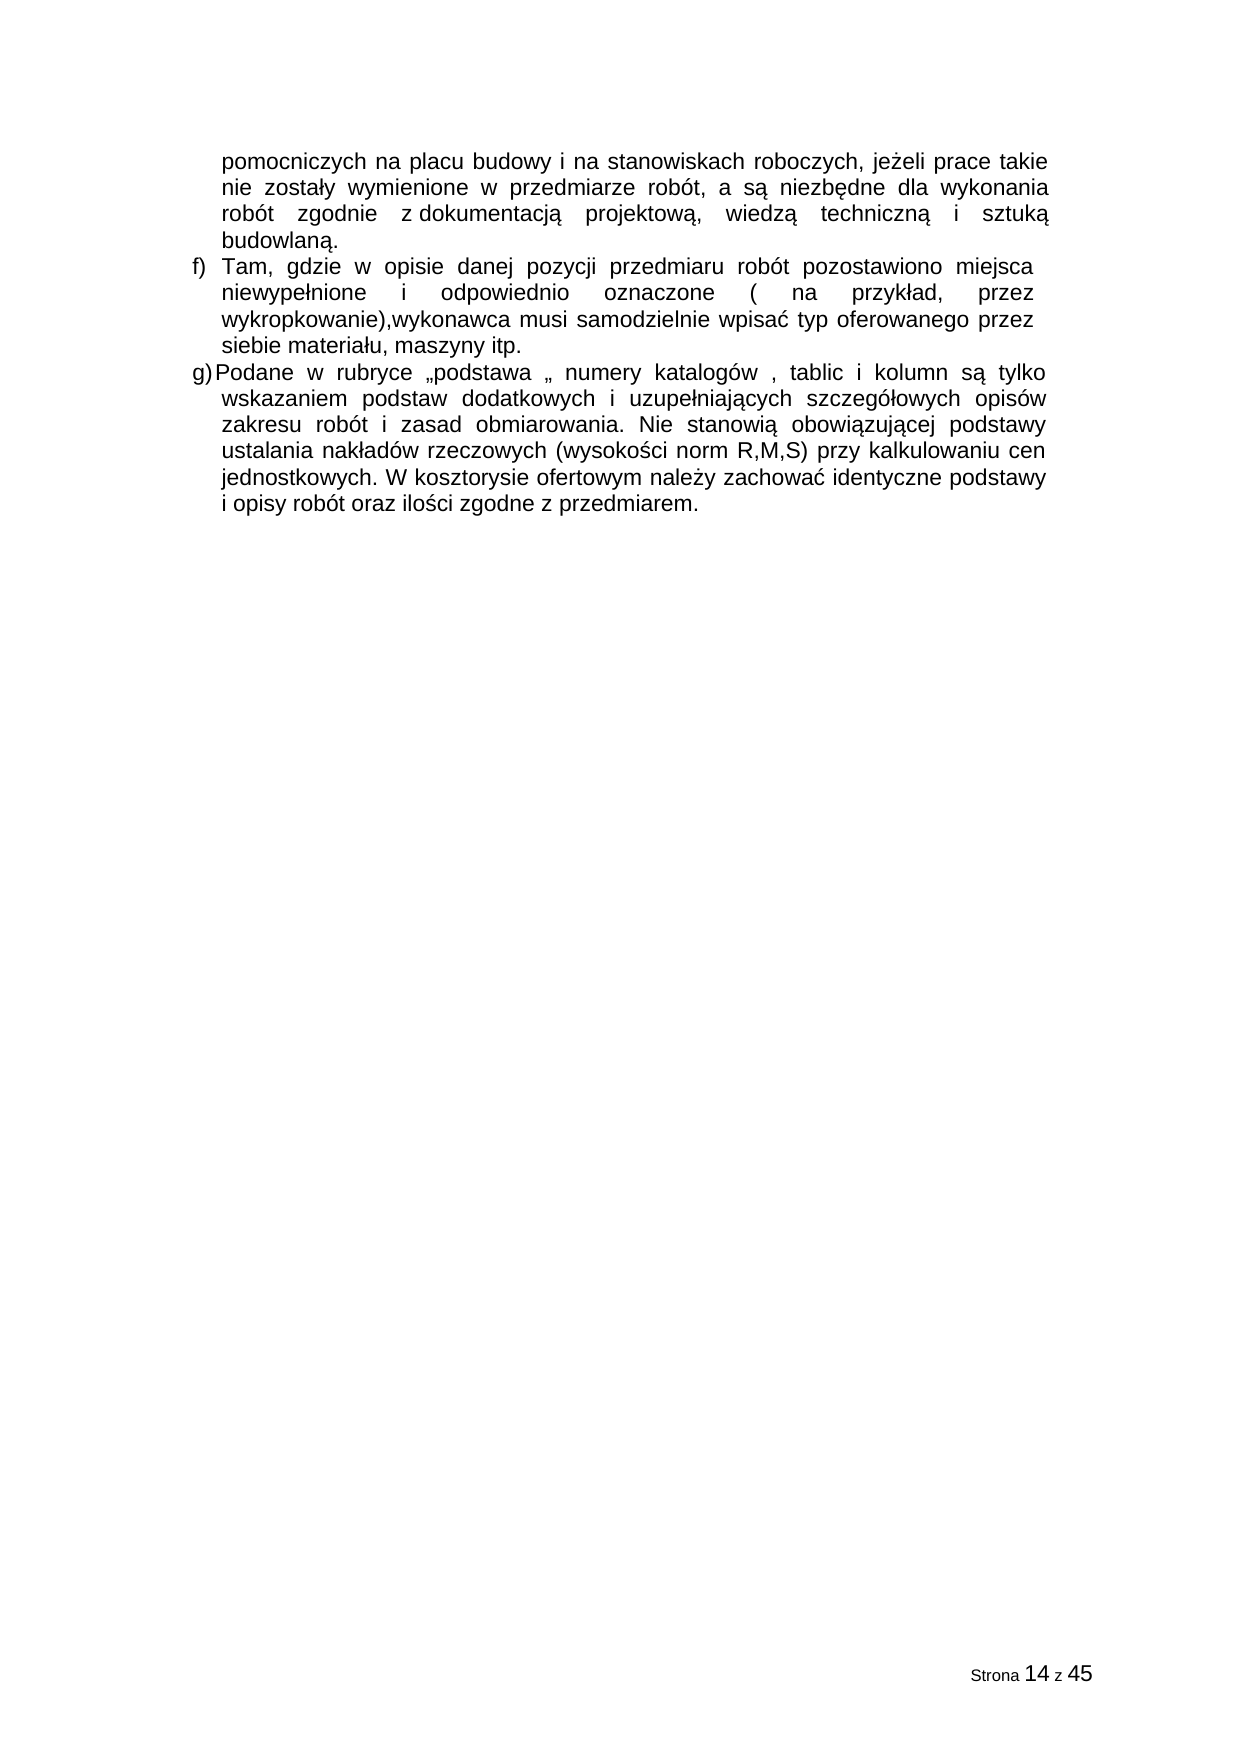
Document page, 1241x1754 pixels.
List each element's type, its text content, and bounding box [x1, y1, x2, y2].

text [192, 148, 1049, 253]
list Tam, gdzie w opisie danej pozycji przedmiaru robót pozostawiono miejsca niewypełnione i odpowiednio oznaczone ( na przykład, przez wykropkowanie),wykonawca musi samodzielnie wpisać typ oferowanego przez siebie materiału, maszyny itp. [192, 253, 1034, 358]
list Podane w rubryce „podstawa „ numery katalogów , tablic i kolumn są tylko wskazaniem podstaw dodatkowych i uzupełniających szczegółowych opisów zakresu robót i zasad obmiarowania. Nie stanowią obowiązującej podstawy ustalania nakładów rzeczowych (wysokości norm R,M,S) przy kalkulowaniu cen jednostkowych. W kosztorysie ofertowym należy zachować identyczne podstawy i opisy robót oraz ilości zgodne z przedmiarem. [192, 358, 1047, 517]
